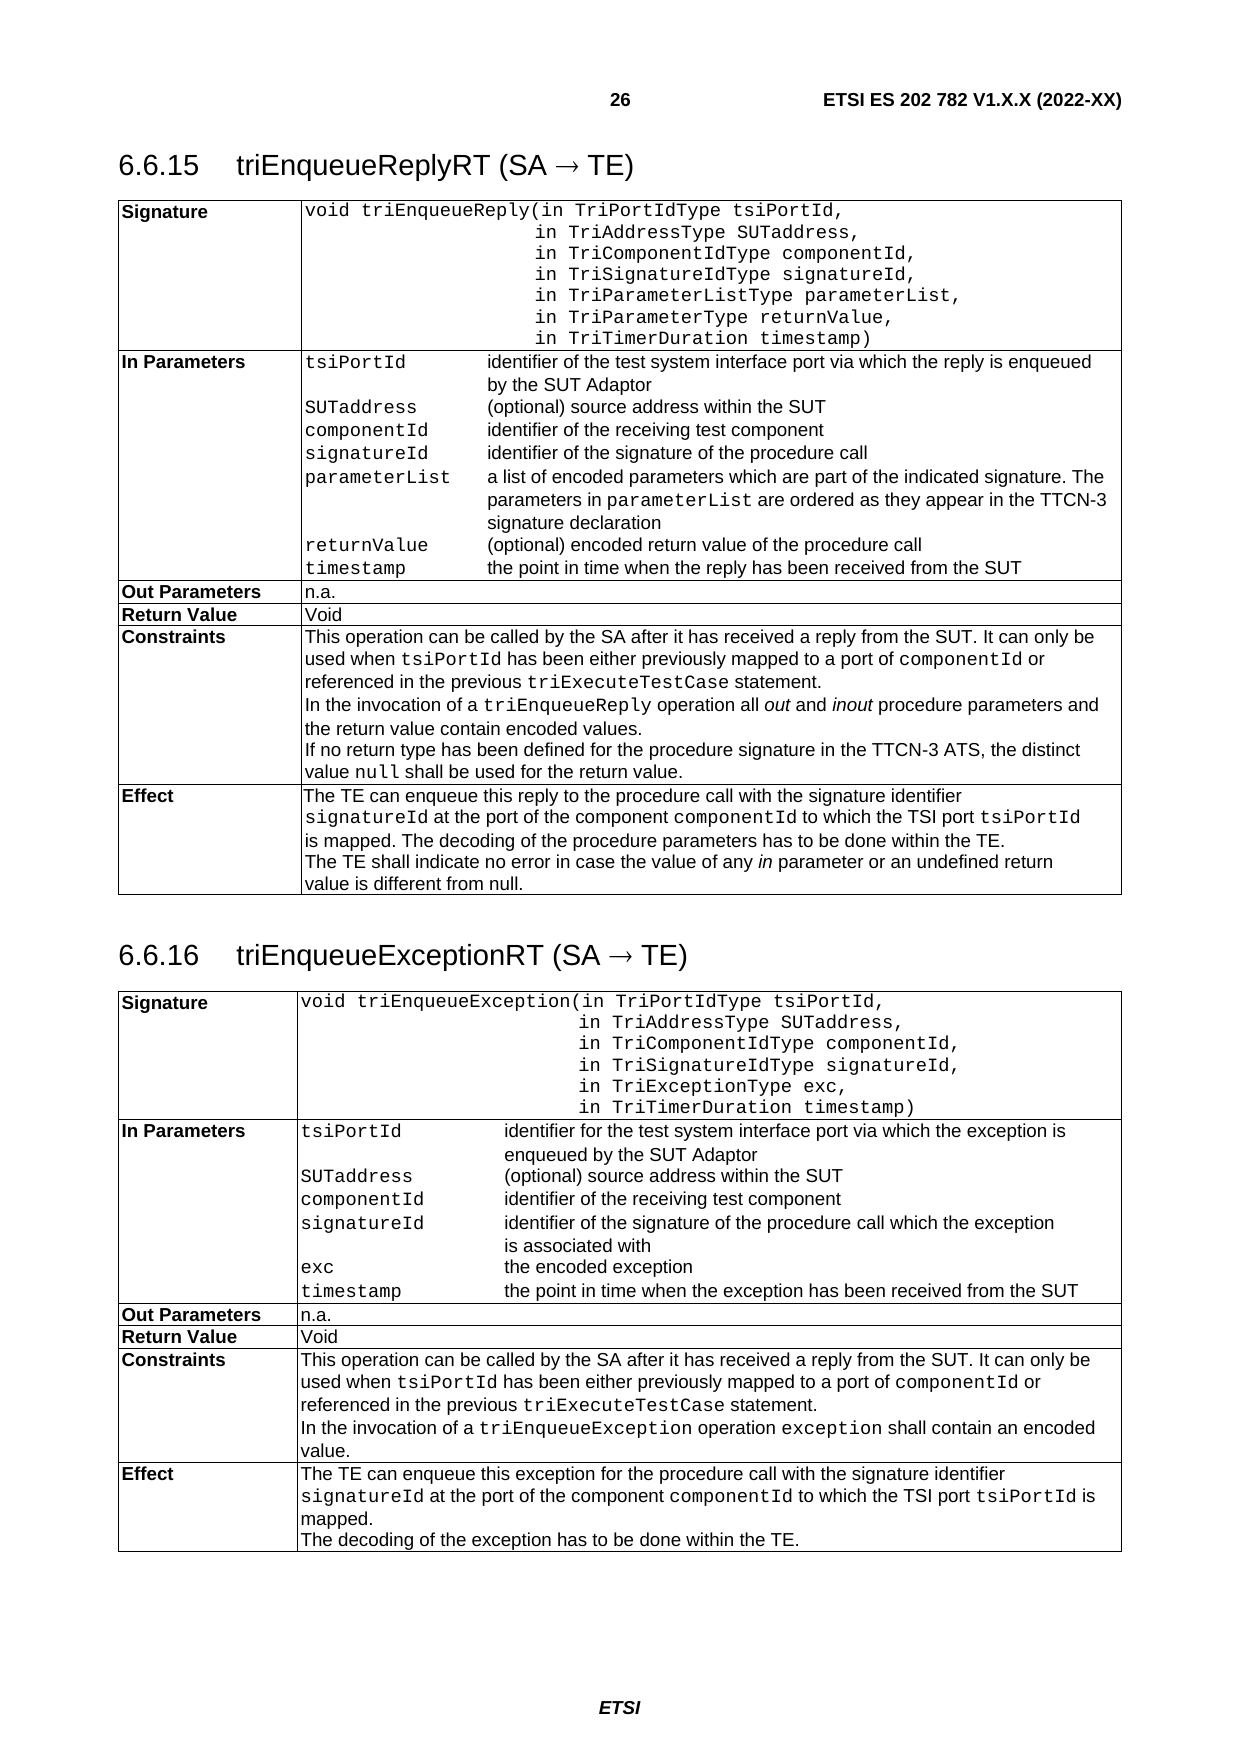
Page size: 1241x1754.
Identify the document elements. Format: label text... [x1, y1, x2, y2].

table_cell The TE can enqueue this exception for the procedure call with the signature identifier signatureId at the port of the component componentId to which the TSI port tsiPortId is mapped. The decoding of the exception has to be done within the TE. [298, 1463, 1121, 1551]
table_cell n.a. [298, 1304, 1121, 1325]
table_cell Effect [119, 1463, 297, 1551]
table_cell tsiPortId identifier for the test system interface port via which the exception is enqueued by the SUT Adaptor SUTaddress (optional) source address within the SUT componentId identifier of the receiving test component signatureId identifier of the signature of the procedure call which the exception is associated with exc the encoded exception timestamp the point in time when the exception has been received from the SUT [298, 1120, 1121, 1303]
subtitle 6.6.16 triEnqueueExceptionRT (SA TE) [118, 938, 1122, 972]
table_cell Out Parameters [119, 1304, 297, 1325]
table_cell Return Value [119, 604, 301, 625]
table_cell Void [298, 1326, 1121, 1348]
table_cell Constraints [119, 626, 301, 784]
table_cell This operation can be called by the SA after it has received a reply from the SUT. It can only be used when tsiPortId has been either previously mapped to a port of componentId or referenced in the previous triExecuteTestCase statement. In the invocation of a triEnqueueReply operation all out and inout procedure parameters and the return value contain encoded values. If no return type has been defined for the procedure signature in the TTCN-3 ATS, the distinct value null shall be used for the return value. [302, 626, 1121, 784]
table_cell Void [302, 604, 1121, 625]
table_cell Constraints [119, 1349, 297, 1462]
table_cell n.a. [302, 581, 1121, 602]
table_cell Return Value [119, 1326, 297, 1348]
table_cell This operation can be called by the SA after it has received a reply from the SUT. It can only be used when tsiPortId has been either previously mapped to a port of componentId or referenced in the previous triExecuteTestCase statement. In the invocation of a triEnqueueException operation exception shall contain an encoded value. [298, 1349, 1121, 1462]
table_header Signature [119, 992, 297, 1119]
table_cell Out Parameters [119, 581, 301, 602]
subtitle 6.6.15 triEnqueueReplyRT (SA TE) [118, 148, 1122, 181]
table_cell tsiPortId identifier of the test system interface port via which the reply is enqueued by the SUT Adaptor SUTaddress (optional) source address within the SUT componentId identifier of the receiving test component signatureId identifier of the signature of the procedure call parameterList a list of encoded parameters which are part of the indicated signature. The parameters in parameterList are ordered as they appear in the TTCN-3 signature declaration returnValue (optional) encoded return value of the procedure call timestamp the point in time when the reply has been received from the SUT [302, 351, 1121, 580]
table_cell Effect [119, 785, 301, 894]
table_header void triEnqueueException(in TriPortIdType tsiPortId, in TriAddressType SUTaddress, in TriComponentIdType componentId, in TriSignatureIdType signatureId, in TriExceptionType exc, in TriTimerDuration timestamp) [298, 992, 1121, 1119]
table_cell In Parameters [119, 1120, 297, 1303]
table_cell The TE can enqueue this reply to the procedure call with the signature identifier signatureId at the port of the component componentId to which the TSI port tsiPortId is mapped. The decoding of the procedure parameters has to be done within the TE. The TE shall indicate no error in case the value of any in parameter or an undefined return value is different from null. [302, 785, 1121, 894]
table_cell In Parameters [119, 351, 301, 580]
table_header Signature [119, 201, 301, 350]
table_header void triEnqueueReply(in TriPortIdType tsiPortId, in TriAddressType SUTaddress, in TriComponentIdType componentId, in TriSignatureIdType signatureId, in TriParameterListType parameterList, in TriParameterType returnValue, in TriTimerDuration timestamp) [302, 201, 1121, 350]
